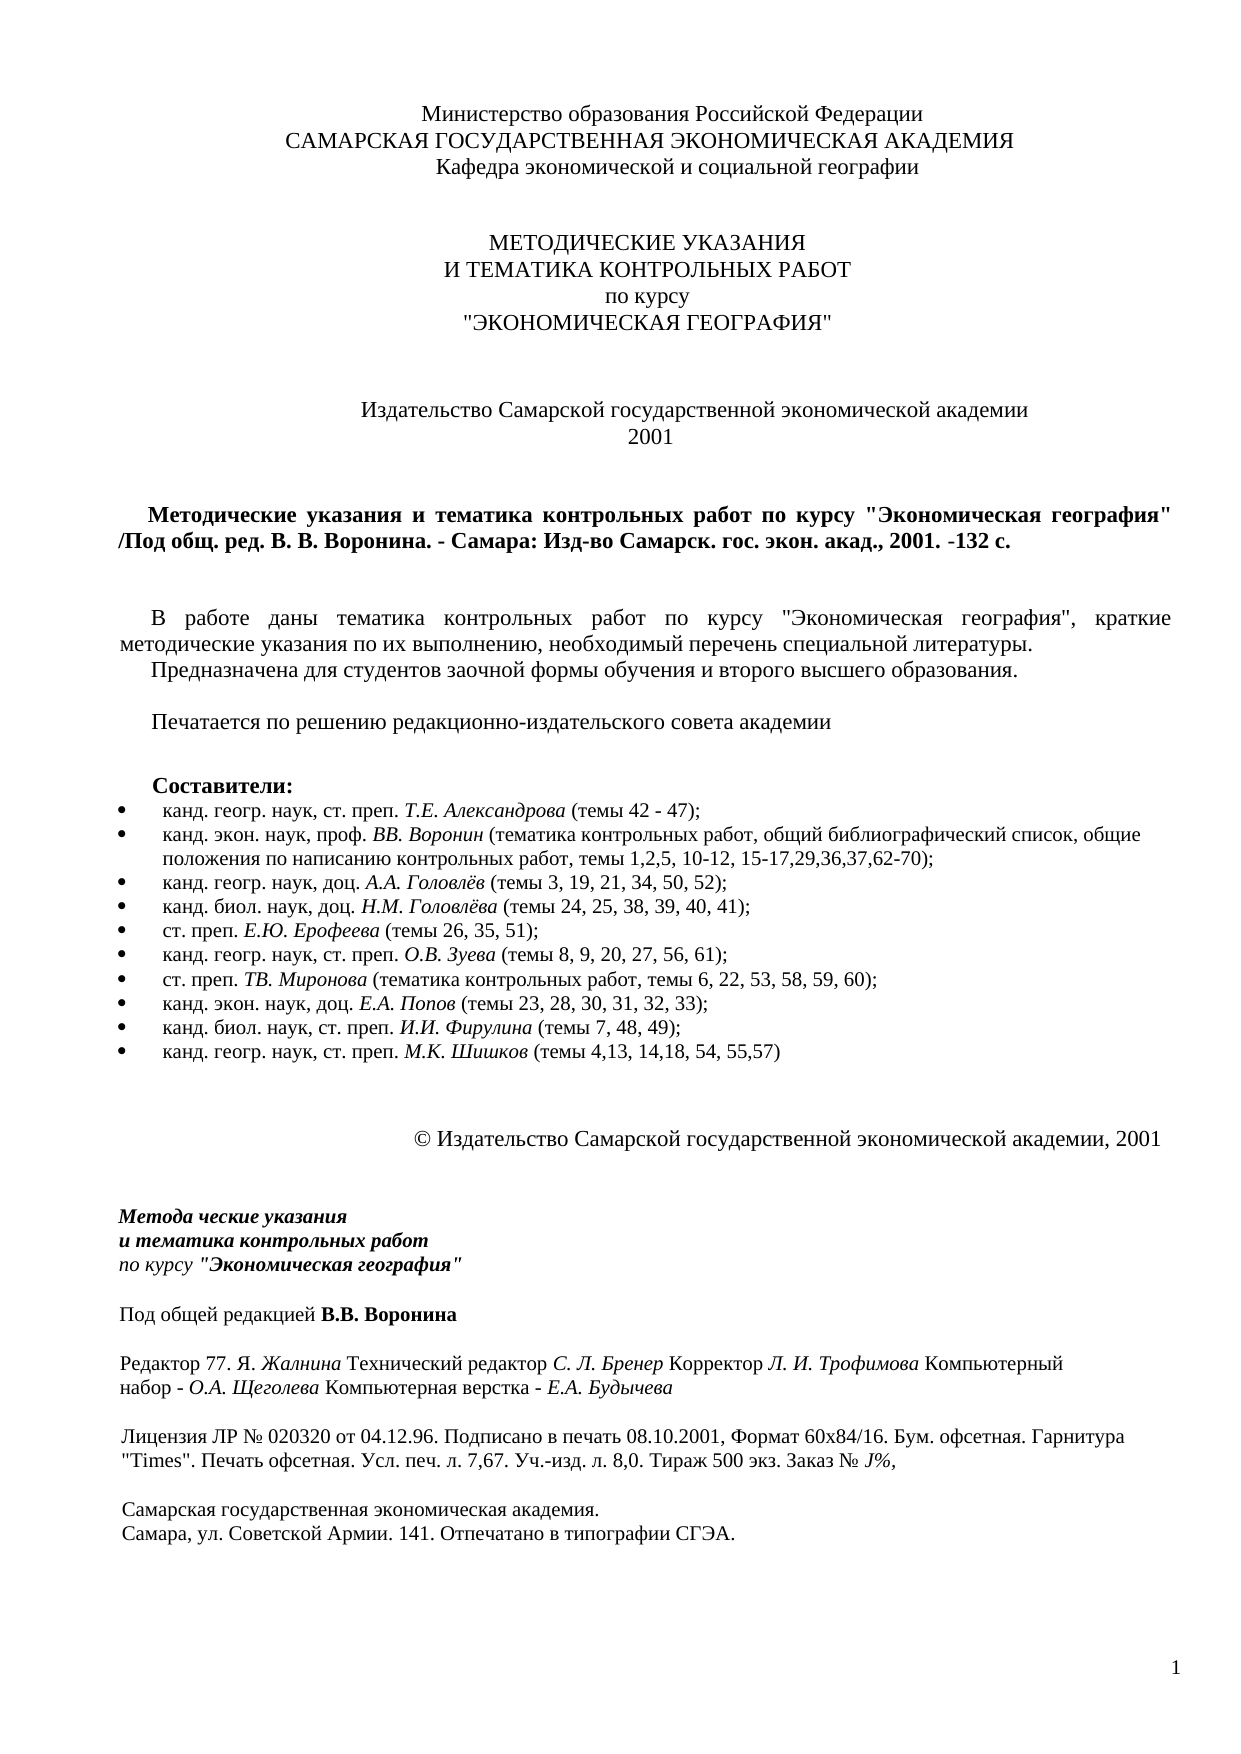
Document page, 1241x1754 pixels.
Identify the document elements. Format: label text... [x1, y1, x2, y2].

text канд. биол. наук, доц. Н.М. Головлёва (темы 24, 25, 38, 39, 40, 41); [118, 894, 1181, 918]
text Министерство образования Российской Федерации [164, 100, 1181, 127]
text 2001 [120, 423, 1181, 449]
text канд. экон. наук, доц. Е.А. Попов (темы 23, 28, 30, 31, 32, 33); [118, 991, 1181, 1014]
text © Издательство Самарской государственной экономической академии, 2001 [413, 1125, 1181, 1152]
text ст. преп. Е.Ю. Ерофеева (темы 26, 35, 51); [118, 918, 1181, 942]
text Печатается по решению редакционно-издательского совета академии [151, 708, 1055, 734]
text Редактор 77. Я. Жалнина Технический редактор С. Л. Бренер Корректор Л. И. Трофимова Компьютерный набор - О.А. Щеголева Компьютерная верстка - Е.А. Будычева [119, 1351, 1067, 1399]
text канд. геогр. наук, ст. преп. М.К. Шишков (темы 4,13, 14,18, 54, 55,57) [118, 1039, 1181, 1063]
text Под общей редакцией В.В. Воронина [119, 1301, 1181, 1326]
text канд. биол. наук, ст. преп. И.И. Фирулина (темы 7, 48, 49); [118, 1014, 1181, 1039]
text Издательство Самарской государственной экономической академии [168, 396, 1139, 422]
text В работе даны тематика контрольных работ по курсу "Экономическая география", краткие методические указания по их выполнению, необходимый перечень специальной литературы. [119, 604, 1173, 656]
text Составители: [152, 772, 1181, 798]
text Самарская государственная экономическая академия. Самара, ул. Советской Армии. 141. Отпечатано в типографии СГЭА. [122, 1497, 1181, 1545]
text Предназначена для студентов заочной формы обучения и второго высшего образования. [120, 656, 1174, 683]
text канд. экон. наук, проф. ВВ. Воронин (тематика контрольных работ, общий библиографический список, общие положения по написанию контрольных работ, темы 1,2,5, 10-12, 15-17,29,36,37,62-70); [118, 822, 1181, 870]
text САМАРСКАЯ ГОСУДАРСТВЕННАЯ ЭКОНОМИЧЕСКАЯ АКАДЕМИЯ Кафедра экономической и социальной географии [118, 127, 1181, 179]
text канд. геогр. наук, ст. преп. Т.Е. Александрова (темы 42 - 47); [118, 798, 1181, 822]
text МЕТОДИЧЕСКИЕ УКАЗАНИЯ И ТЕМАТИКА КОНТРОЛЬНЫХ РАБОТ по курсу "ЭКОНОМИЧЕСКАЯ ГЕОГРАФИЯ" [118, 229, 1176, 335]
text канд. геогр. наук, ст. преп. О.В. Зуева (темы 8, 9, 20, 27, 56, 61); [118, 942, 1181, 966]
text и тематика контрольных работ [119, 1228, 1181, 1252]
text ст. преп. ТВ. Миронова (тематика контрольных работ, темы 6, 22, 53, 58, 59, 60); [118, 966, 1181, 991]
text по курсу "Экономическая география" [119, 1252, 1181, 1276]
text канд. геогр. наук, доц. А.А. Головлёв (темы 3, 19, 21, 34, 50, 52); [118, 870, 1181, 894]
text Метода ческие указания [118, 1204, 1181, 1228]
text Методические указания и тематика контрольных работ по курсу "Экономическая география" /Под общ. ред. В. В. Воронина. - Самара: Изд-во Самарск. гос. экон. акад., 2001. -132 с. [118, 501, 1173, 554]
text Лицензия ЛР № 020320 от 04.12.96. Подписано в печать 08.10.2001, Формат 60x84/16. Бум. офсетная. Гарнитура "Times". Печать офсетная. Усл. печ. л. 7,67. Уч.-изд. л. 8,0. Тираж 500 экз. Заказ № Ј%, [121, 1424, 1181, 1472]
